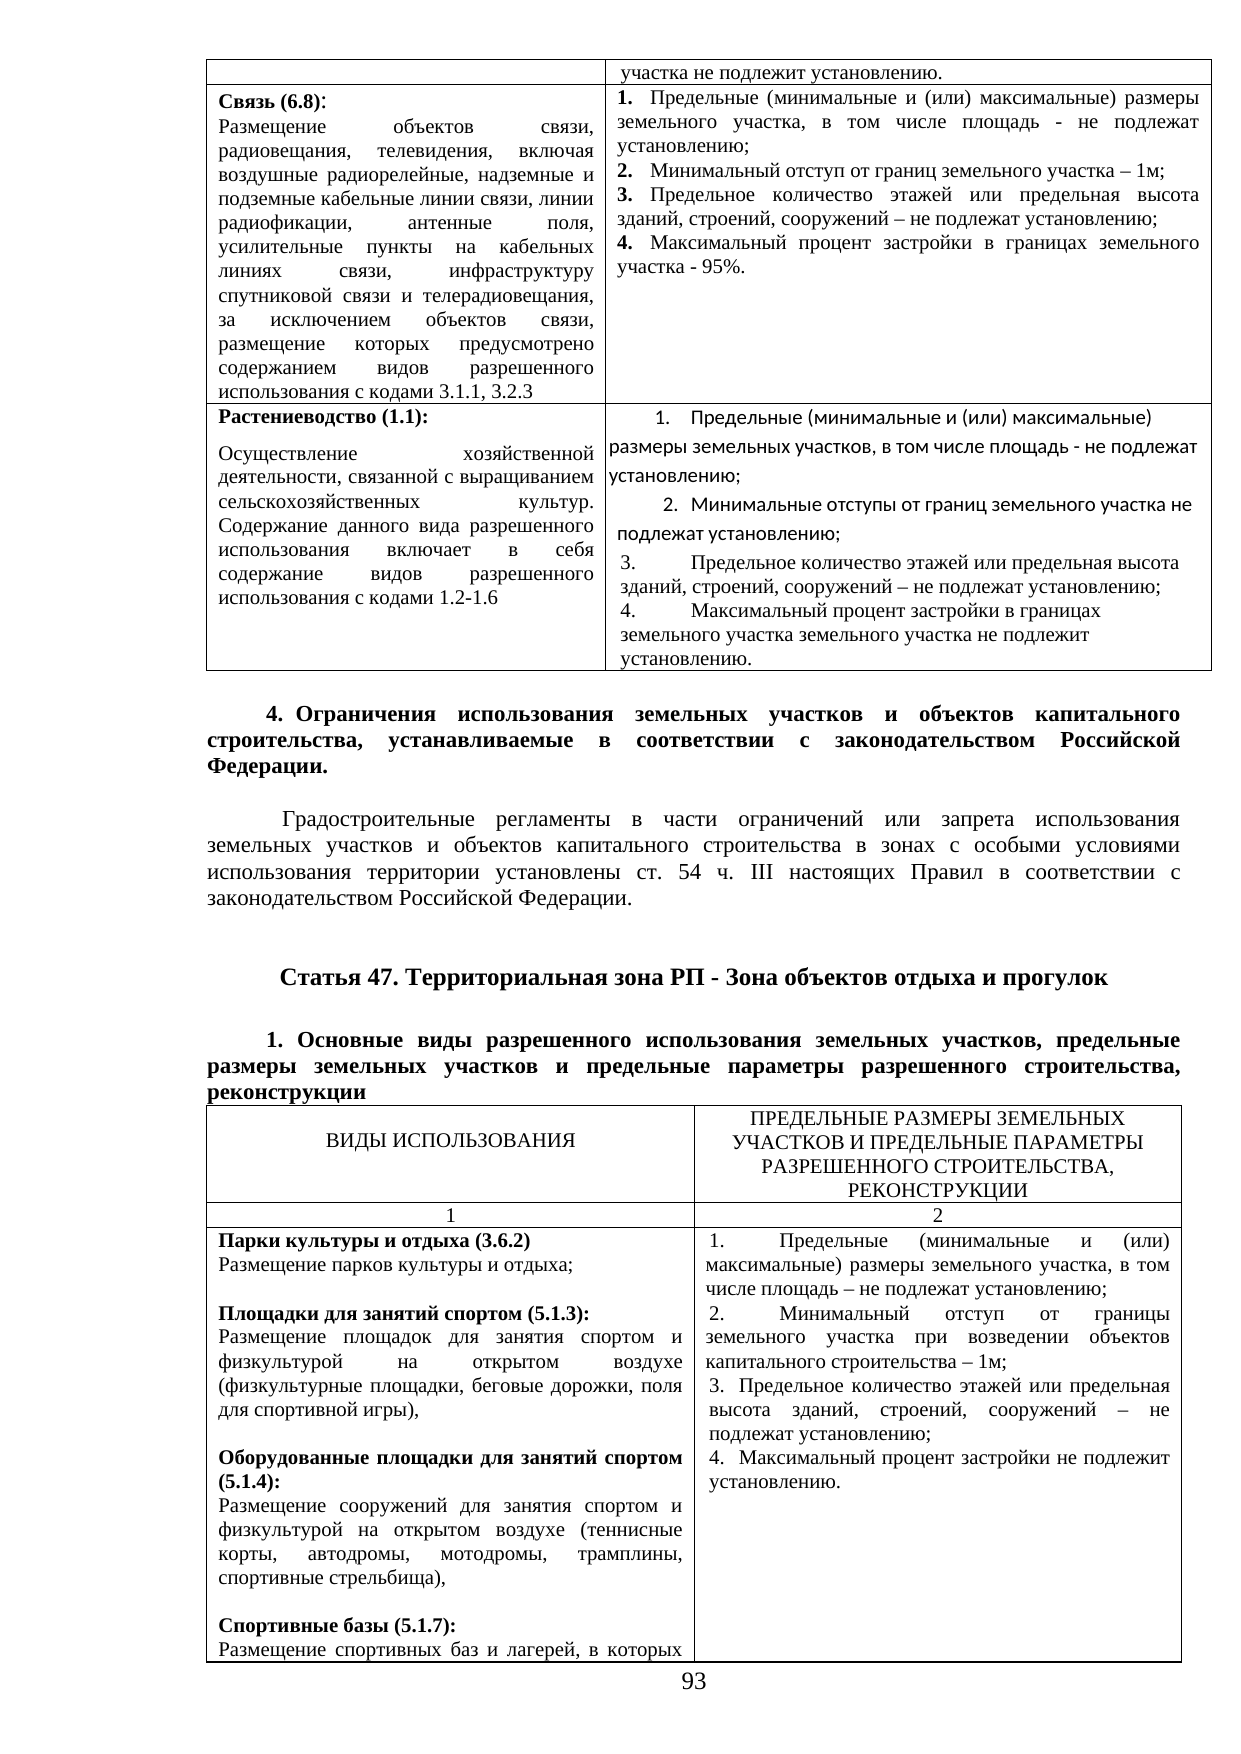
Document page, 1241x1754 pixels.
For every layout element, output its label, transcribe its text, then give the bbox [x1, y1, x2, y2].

table_cell Связь (6.8): Размещение объектов связи, радиовещания, телевидения, включая воздушные радиорелейные, надземные и подземные кабельные линии связи, линии радиофикации, антенные поля, усилительные пункты на кабельных линиях связи, инфраструктуру спутниковой связи и телерадиовещания, за исключением объектов связи, размещение которых предусмотрено содержанием видов разрешенного использования с кодами 3.1.1, 3.2.3 [207, 85, 605, 403]
table_cell 1 [207, 1203, 694, 1227]
table_cell Предельные (минимальные и (или) максимальные) размеры земельных участков, в том числе площадь - не подлежат установлению; Минимальные отступы от границ земельного участка не подлежат установлению; Предельное количество этажей или предельная высота зданий, строений, сооружений – не подлежат установлению; Максимальный процент застройки в границах земельного участка земельного участка не подлежит установлению. [606, 404, 1211, 670]
subtitle Статья 47. Территориальная зона РП - Зона объектов отдыха и прогулок [207, 962, 1181, 991]
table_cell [207, 60, 605, 84]
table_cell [207, 1228, 694, 1661]
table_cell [695, 1228, 1181, 1661]
table_cell Растениеводство (1.1): Осуществление хозяйственной деятельности, связанной с выращиванием сельскохозяйственных культур. Содержание данного вида разрешенного использования включает в себя содержание видов разрешенного использования с кодами 1.2-1.6 [207, 404, 605, 670]
table_header ПРЕДЕЛЬНЫЕ РАЗМЕРЫ ЗЕМЕЛЬНЫХ УЧАСТКОВ И ПРЕДЕЛЬНЫЕ ПАРАМЕТРЫ РАЗРЕШЕННОГО СТРОИТЕЛЬСТВА, РЕКОНСТРУКЦИИ [695, 1106, 1181, 1202]
table_header ВИДЫ ИСПОЛЬЗОВАНИЯ [207, 1106, 694, 1202]
text 4. Ограничения использования земельных участков и объектов капитального строительства, устанавливаемые в соответствии с законодательством Российской Федерации. [207, 700, 1181, 779]
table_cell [606, 60, 1211, 84]
text Градостроительные регламенты в части ограничений или запрета использования земельных участков и объектов капитального строительства в зонах с особыми условиями использования территории установлены ст. 54 ч. III настоящих Правил в соответствии с законодательством Российской Федерации. [207, 805, 1181, 911]
table_cell Предельные (минимальные и (или) максимальные) размеры земельного участка, в том числе площадь - не подлежат установлению; Минимальный отступ от границ земельного участка – 1м; Предельное количество этажей или предельная высота зданий, строений, сооружений – не подлежат установлению; Максимальный процент застройки в границах земельного участка - 95%. [606, 85, 1211, 403]
table_cell 2 [695, 1203, 1181, 1227]
text 1. Основные виды разрешенного использования земельных участков, предельные размеры земельных участков и предельные параметры разрешенного строительства, реконструкции [207, 1026, 1181, 1105]
